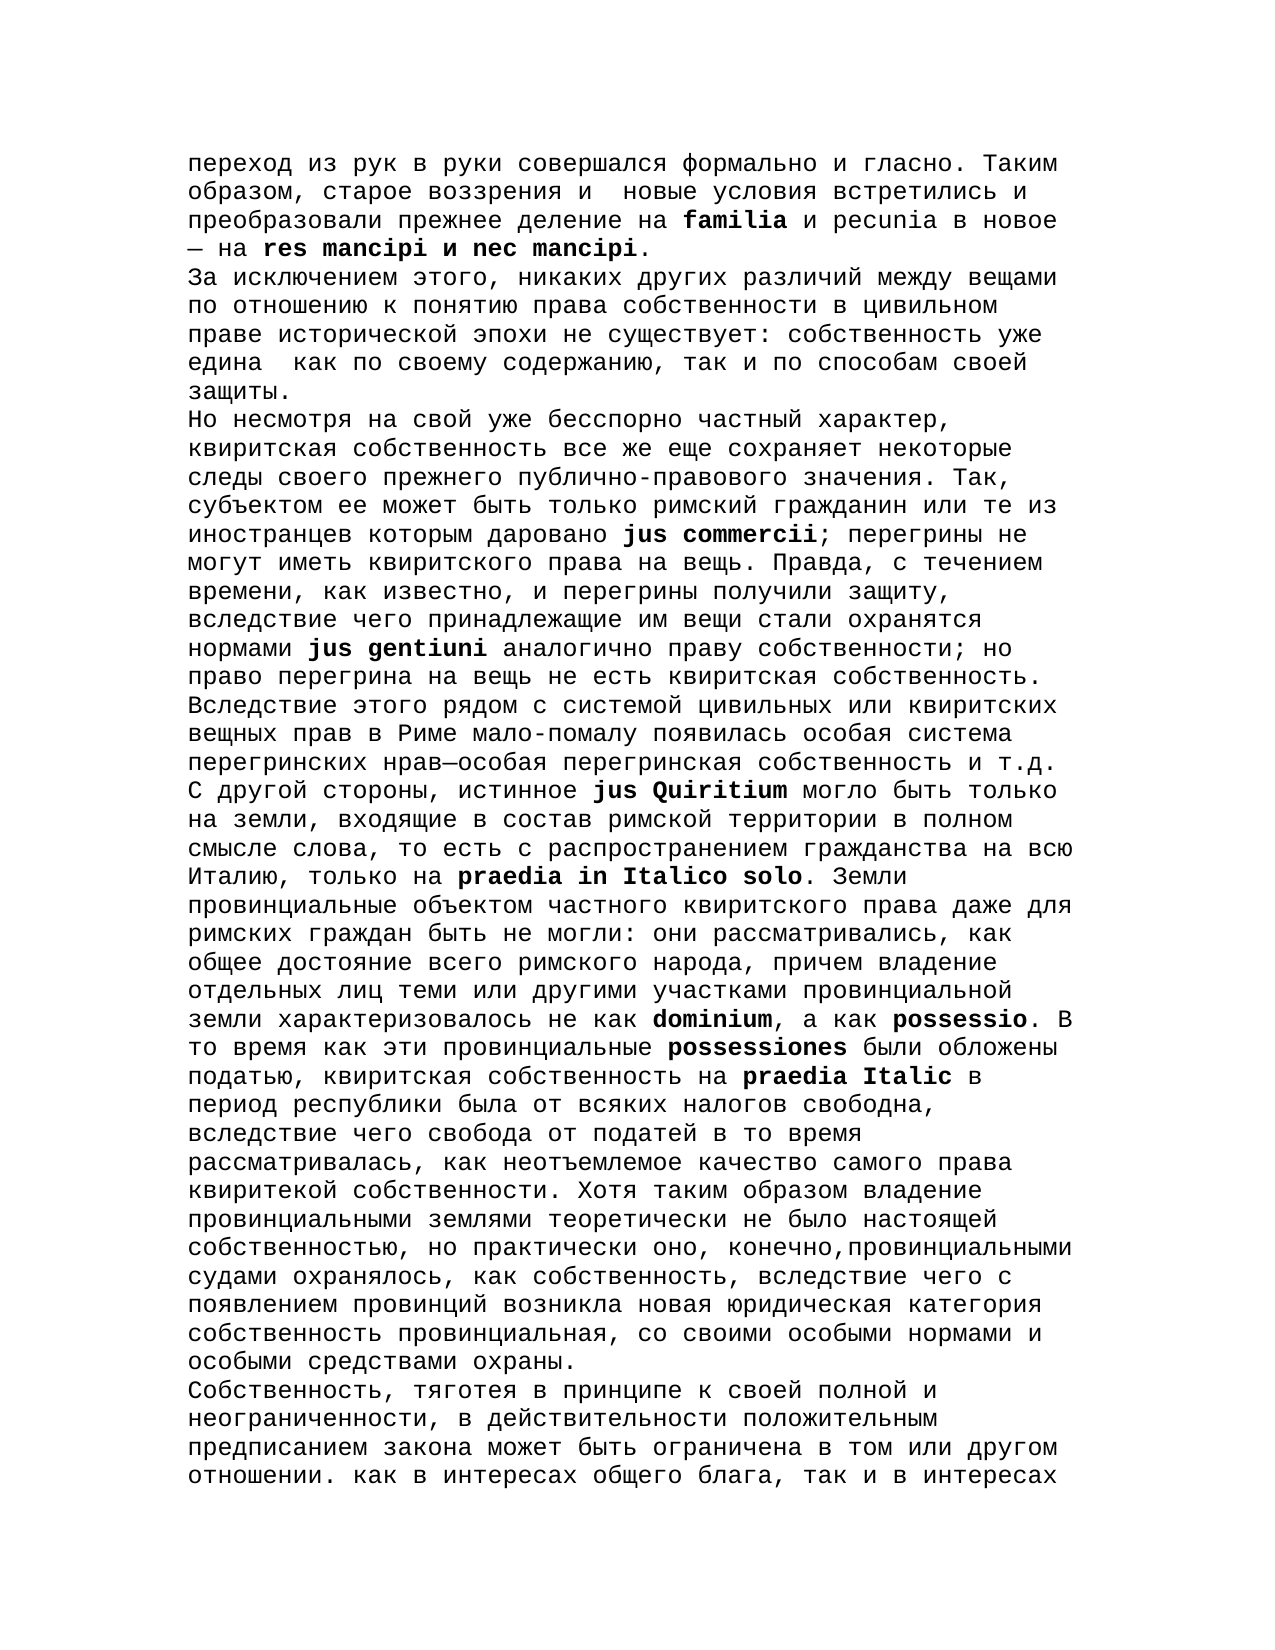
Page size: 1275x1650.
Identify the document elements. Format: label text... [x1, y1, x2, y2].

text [187, 150, 1073, 264]
text За исключением этого, никаких других различий между вещами по отношению к понятию права собственности в цивильном праве исторической эпохи не существует: собственность уже едина как по своему содержанию, так и по способам своей защиты. [187, 264, 1073, 407]
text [187, 1377, 1073, 1491]
text С другой стороны, истинное jus Quiritium могло быть только на земли, входящие в состав римской территории в полном смысле слова, то есть с распространением гражданства на всю Италию, только на praedia in Italico solo. Земли провинциальные объектом частного квиритского права даже для римских граждан быть не могли: они рассматривались, как общее достояние всего римского народа, причем владение отдельных лиц теми или другими участками провинциальной земли характеризовалось не как dominium, a как possessio. В то время как эти провинциальные possessiones были обложены податью, квиритская собственность на praedia Italic в период республики была от всяких налогов свободна, вследствие чего свобода от податей в то время рассматривалась, как неотъемлемое качество самого права квиритекой собственности. Хотя таким образом владение провинциальными землями теоретически не было настоящей собственностью, но практически оно, конечно,провинциальными судами охранялось, как собственность, вследствие чего с появлением провинций возникла новая юридическая категория собственность провинциальная, со своими особыми нормами и особыми средствами охраны. [187, 778, 1073, 1377]
text Но несмотря на свой уже бесспорно частный характер, квиритская собственность все же еще сохраняет некоторые следы своего прежнего публично-правового значения. Так, субъектом ее может быть только римский гражданин или те из иностранцев которым даровано jus commercii; перегрины не могут иметь квиритского права на вещь. Правда, с течением времени, как известно, и перегрины получили защиту, вследствие чего принадлежащие им вещи стали охранятся нормами jus gentiuni аналогично праву собственности; но право перегрина на вещь не есть квиритская собственность. Вследствие этого рядом с системой цивильных или квиритских вещных прав в Риме мало-помалу появилась особая система перегринских нрав—особая перегринская собственность и т.д. [187, 407, 1073, 778]
